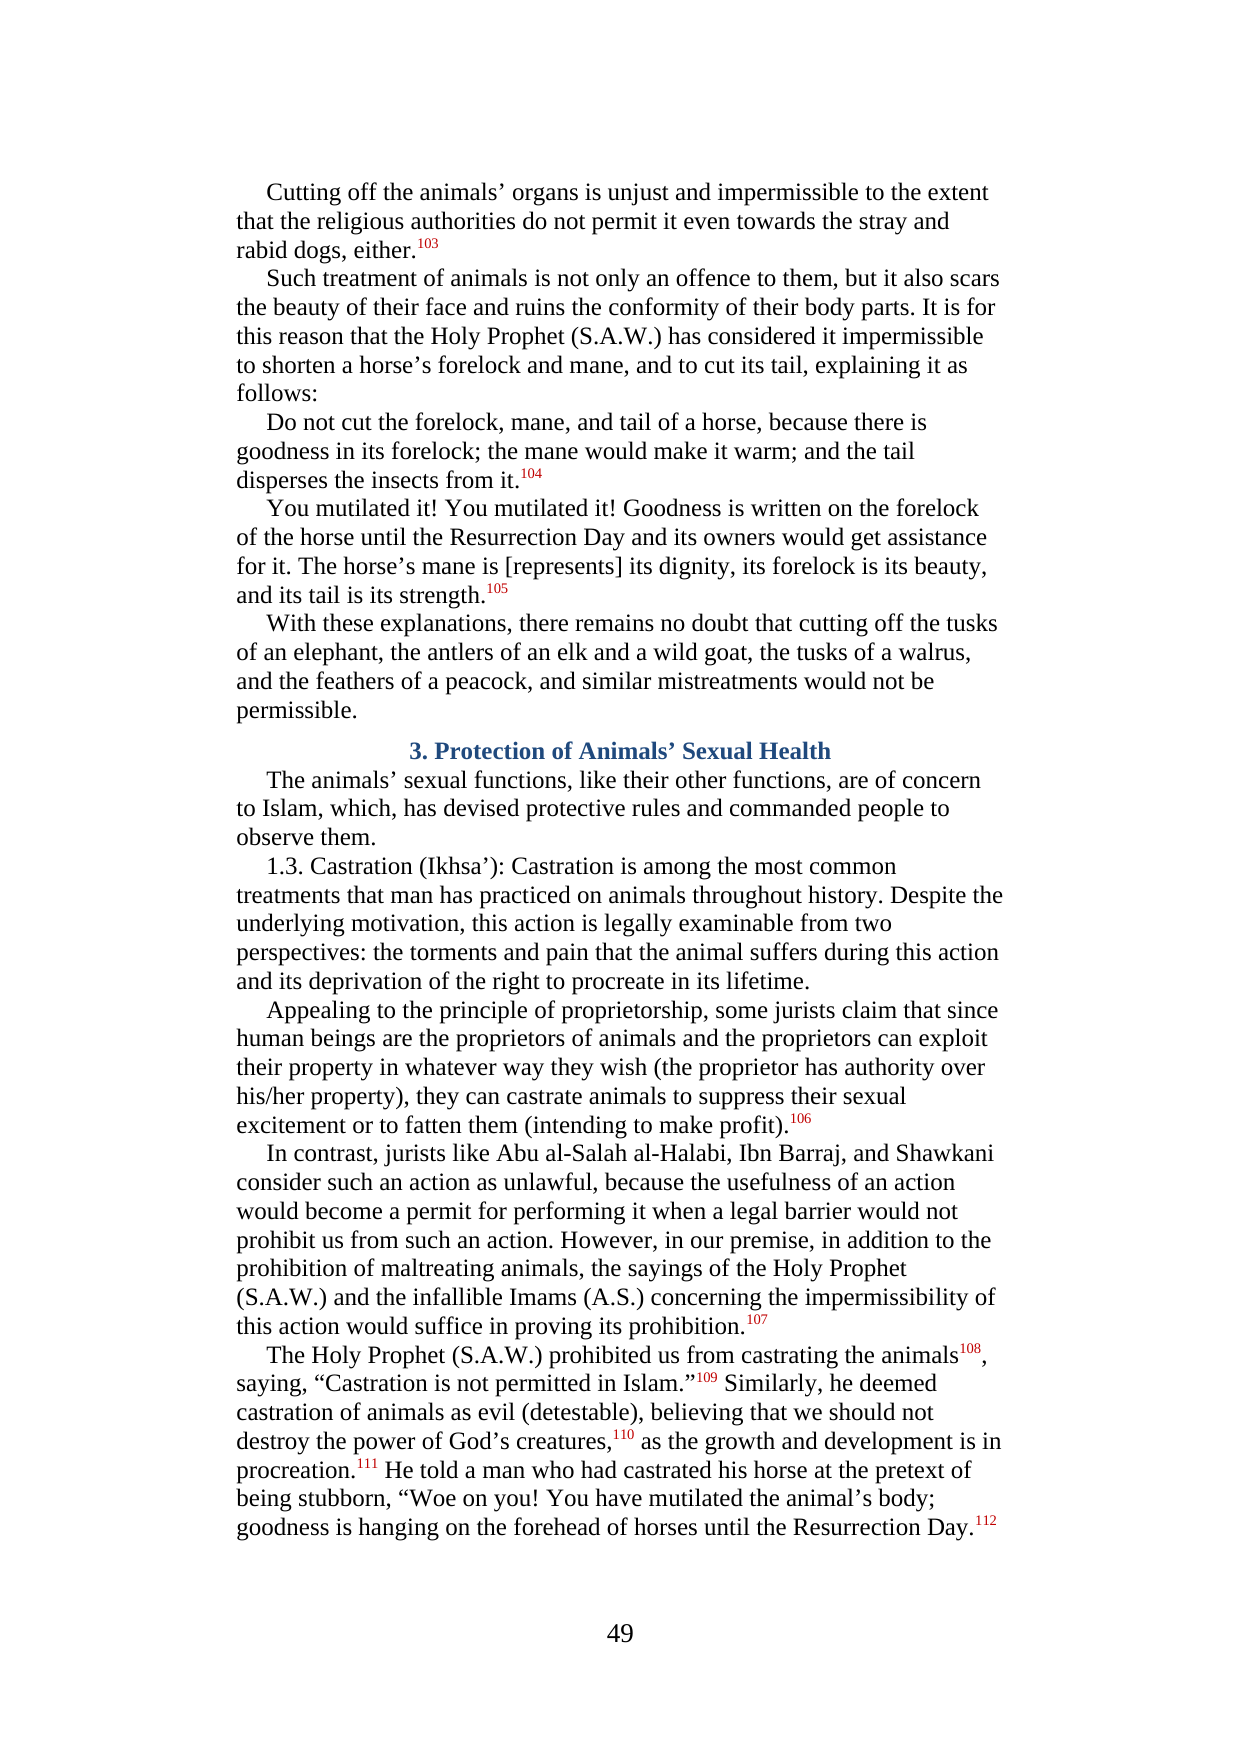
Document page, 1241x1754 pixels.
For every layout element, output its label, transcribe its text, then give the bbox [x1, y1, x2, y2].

text Such treatment of animals is not only an offence to them, but it also scars the beauty of their face and ruins the conformity of their body parts. It is for this reason that the Holy Prophet (S.A.W.) has considered it impermissible to shorten a horse’s forelock and mane, and to cut its tail, explaining it as follows: [236, 263, 1004, 407]
text With these explanations, there remains no doubt that cutting off the tusks of an elephant, the antlers of an elk and a wild goat, the tusks of a walrus, and the feathers of a peacock, and similar mistreatments would not be permissible. [236, 608, 1004, 723]
subtitle 3. Protection of Animals’ Sexual Health [236, 736, 1004, 765]
text You mutilated it! You mutilated it! Goodness is written on the forelock of the horse until the Resurrection Day and its owners would get assistance for it. The horse’s mane is [represents] its dignity, its forelock is its beauty, and its tail is its strength.105 [236, 493, 1004, 608]
text Appealing to the principle of proprietorship, some jurists claim that since human beings are the proprietors of animals and the proprietors can exploit their property in whatever way they wish (the proprietor has authority over his/her property), they can castrate animals to suppress their sexual excitement or to fatten them (intending to make profit).106 [236, 995, 1004, 1138]
text Do not cut the forelock, mane, and tail of a horse, because there is goodness in its forelock; the mane would make it warm; and the tail disperses the insects from it.104 [236, 407, 1004, 493]
text The Holy Prophet (S.A.W.) prohibited us from castrating the animals108, saying, “Castration is not permitted in Islam.”109 Similarly, he deemed castration of animals as evil (detestable), believing that we should not destroy the power of God’s creatures,110 as the growth and development is in procreation.111 He told a man who had castrated his horse at the pretext of being stubborn, “Woe on you! You have mutilated the animal’s body; goodness is hanging on the forehead of horses until the Resurrection Day.112 [236, 1340, 1004, 1541]
text In contrast, jurists like Abu al-Salah al-Halabi, Ibn Barraj, and Shawkani consider such an action as unlawful, because the usefulness of an action would become a permit for performing it when a legal barrier would not prohibit us from such an action. However, in our premise, in addition to the prohibition of maltreating animals, the sayings of the Holy Prophet (S.A.W.) and the infallible Imams (A.S.) concerning the impermissibility of this action would suffice in proving its prohibition.107 [236, 1138, 1004, 1340]
text 1.3. Castration (Ikhsa’): Castration is among the most common treatments that man has practiced on animals throughout history. Despite the underlying motivation, this action is legally examinable from two perspectives: the torments and pain that the animal suffers during this action and its deprivation of the right to procreate in its lifetime. [236, 851, 1004, 995]
text Cutting off the animals’ organs is unjust and impermissible to the extent that the religious authorities do not permit it even towards the stray and rabid dogs, either.103 [236, 177, 1004, 263]
text The animals’ sexual functions, like their other functions, are of concern to Islam, which, has devised protective rules and commanded people to observe them. [236, 765, 1004, 851]
